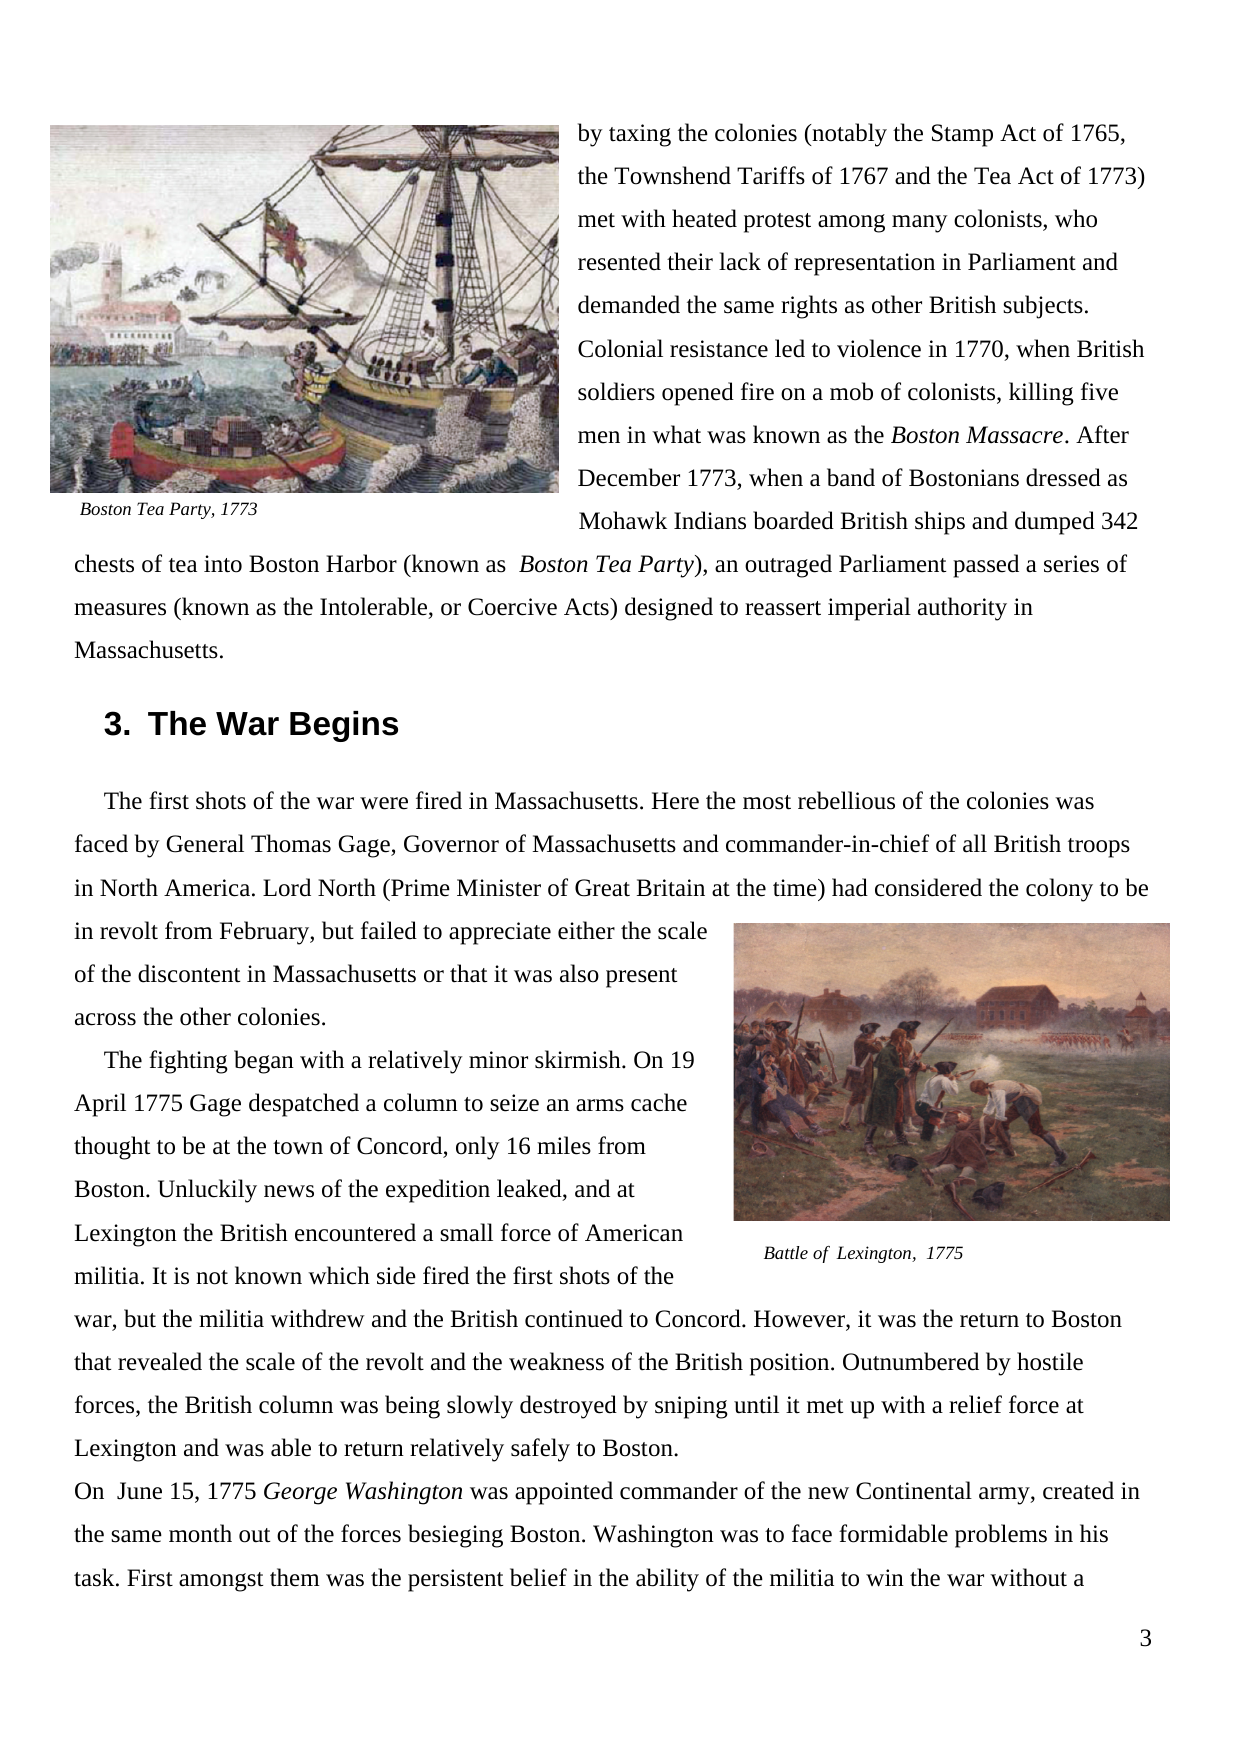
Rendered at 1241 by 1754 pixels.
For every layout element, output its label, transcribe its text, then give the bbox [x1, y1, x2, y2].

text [74, 118, 1152, 664]
subtitle The War Begins [92, 704, 1152, 742]
picture [50, 125, 559, 493]
picture [733, 923, 1170, 1221]
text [74, 1476, 1152, 1591]
text The fighting began with a relatively minor skirmish. On 19 April 1775 Gage despatched a column to seize an arms cache thought to be at the town of Concord, only 16 miles from Boston. Unluckily news of the expedition leaked, and at Lexington the British encountered a small force of American militia. It is not known which side fired the first shots of the war, but the militia withdrew and the British continued to Concord. However, it was the return to Boston that revealed the scale of the revolt and the weakness of the British position. Outnumbered by hostile forces, the British column was being slowly destroyed by sniping until it met up with a relief force at Lexington and was able to return relatively safely to Boston. [74, 1045, 1152, 1462]
text The first shots of the war were fired in Massachusetts. Here the most rebellious of the colonies was faced by General Thomas Gage, Governor of Massachusetts and commander-in-chief of all British troops in North America. Lord North (Prime Minister of Great Britain at the time) had considered the colony to be in revolt from February, but failed to appreciate either the scale of the discontent in Massachusetts or that it was also present across the other colonies. [74, 786, 1152, 1031]
